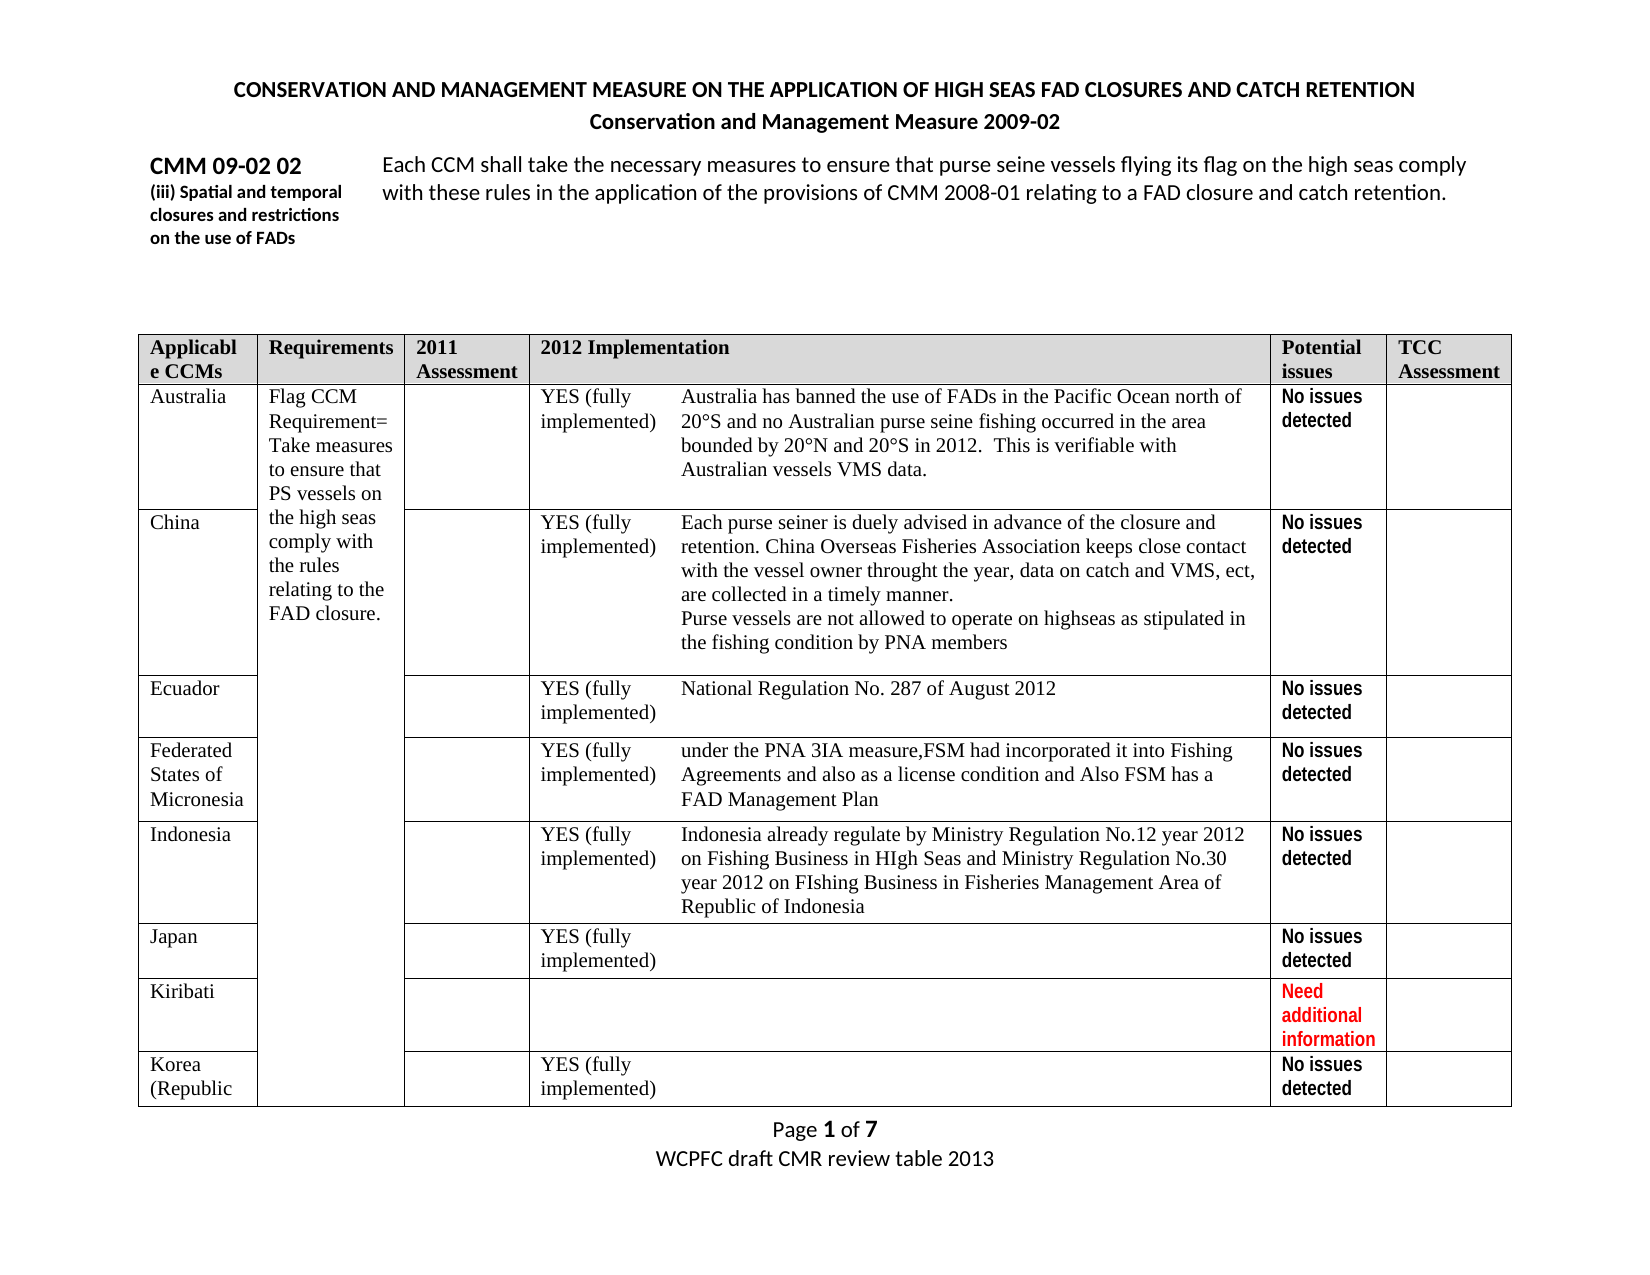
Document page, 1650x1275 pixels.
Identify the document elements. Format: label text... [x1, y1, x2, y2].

table_cell Korea (Republic of) [139, 1052, 257, 1106]
table_cell National Regulation No. 287 of August 2012 [670, 676, 1270, 737]
table_cell [405, 979, 529, 1051]
table_cell YES (fully implemented) [530, 1052, 669, 1106]
table_header CMM 09-02 02 (iii) Spatial and temporal closures and restrictions on the use of FADs [139, 150, 371, 302]
table_cell under the PNA 3IA measure,FSM had incorporated it into Fishing Agreements and also as a license condition and Also FSM has a FAD Management Plan [670, 738, 1270, 821]
table_cell [405, 676, 529, 737]
table_cell Japan [139, 924, 257, 978]
table_cell Federated States of Micronesia [139, 738, 257, 821]
table_cell YES (fully implemented) [530, 385, 669, 509]
table_cell [1387, 924, 1511, 978]
table_cell [1387, 822, 1511, 923]
table_cell [405, 924, 529, 978]
table_cell YES (fully implemented) [530, 510, 669, 674]
table_cell Need additional information [1271, 979, 1386, 1051]
table_cell [1387, 1052, 1511, 1106]
table_cell [405, 1052, 529, 1106]
table_cell [670, 924, 1270, 978]
table_cell Indonesia already regulate by Ministry Regulation No.12 year 2012 on Fishing Business in HIgh Seas and Ministry Regulation No.30 year 2012 on FIshing Business in Fisheries Management Area of Republic of Indonesia [670, 822, 1270, 923]
table_cell Australia [139, 385, 257, 509]
table_cell Australia has banned the use of FADs in the Pacific Ocean north of 20°S and no Australian purse seine fishing occurred in the area bounded by 20°N and 20°S in 2012. This is verifiable with Australian vessels VMS data. [670, 385, 1270, 509]
table_header 2011 Assessment [405, 335, 529, 383]
table_cell [1387, 979, 1511, 1051]
table_header Requirements [258, 335, 404, 383]
table_cell Indonesia [139, 822, 257, 923]
table_cell YES (fully implemented) [530, 738, 669, 821]
table_cell Flag CCM Requirement= Take measures to ensure that PS vessels on the high seas comply with the rules relating to the FAD closure. [258, 385, 404, 1106]
table_cell [405, 385, 529, 509]
table_cell [670, 979, 1270, 1051]
table_cell No issues detected [1271, 738, 1386, 821]
table_cell [530, 979, 669, 1051]
table_cell No issues detected [1271, 385, 1386, 509]
table_cell [670, 1052, 1270, 1106]
table_cell [1387, 510, 1511, 674]
table_header 2012 Implementation [530, 335, 1270, 383]
table_cell [1387, 676, 1511, 737]
table_header TCC Assessment [1387, 335, 1511, 383]
table_cell No issues detected [1271, 1052, 1386, 1106]
table_cell [1387, 738, 1511, 821]
table_cell No issues detected [1271, 510, 1386, 674]
table_cell YES (fully implemented) [530, 924, 669, 978]
table_cell YES (fully implemented) [530, 822, 669, 923]
table_cell [405, 822, 529, 923]
table_cell China [139, 510, 257, 674]
table_cell [1387, 385, 1511, 509]
table_cell [405, 510, 529, 674]
table_cell Kiribati [139, 979, 257, 1051]
table_header Each CCM shall take the necessary measures to ensure that purse seine vessels flying its flag on the high seas comply with these rules in the application of the provisions of CMM 2008-01 relating to a FAD closure and catch retention. [371, 150, 1515, 302]
table_header Applicable CCMs [139, 335, 257, 383]
table_cell Each purse seiner is duely advised in advance of the closure and retention. China Overseas Fisheries Association keeps close contact with the vessel owner throught the year, data on catch and VMS, ect, are collected in a timely manner. Purse vessels are not allowed to operate on highseas as stipulated in the fishing condition by PNA members [670, 510, 1270, 674]
table_cell [405, 738, 529, 821]
table_cell Ecuador [139, 676, 257, 737]
table_cell No issues detected [1271, 822, 1386, 923]
table_header Potential issues [1271, 335, 1386, 383]
table_cell YES (fully implemented) [530, 676, 669, 737]
table_cell No issues detected [1271, 676, 1386, 737]
table_cell No issues detected [1271, 924, 1386, 978]
